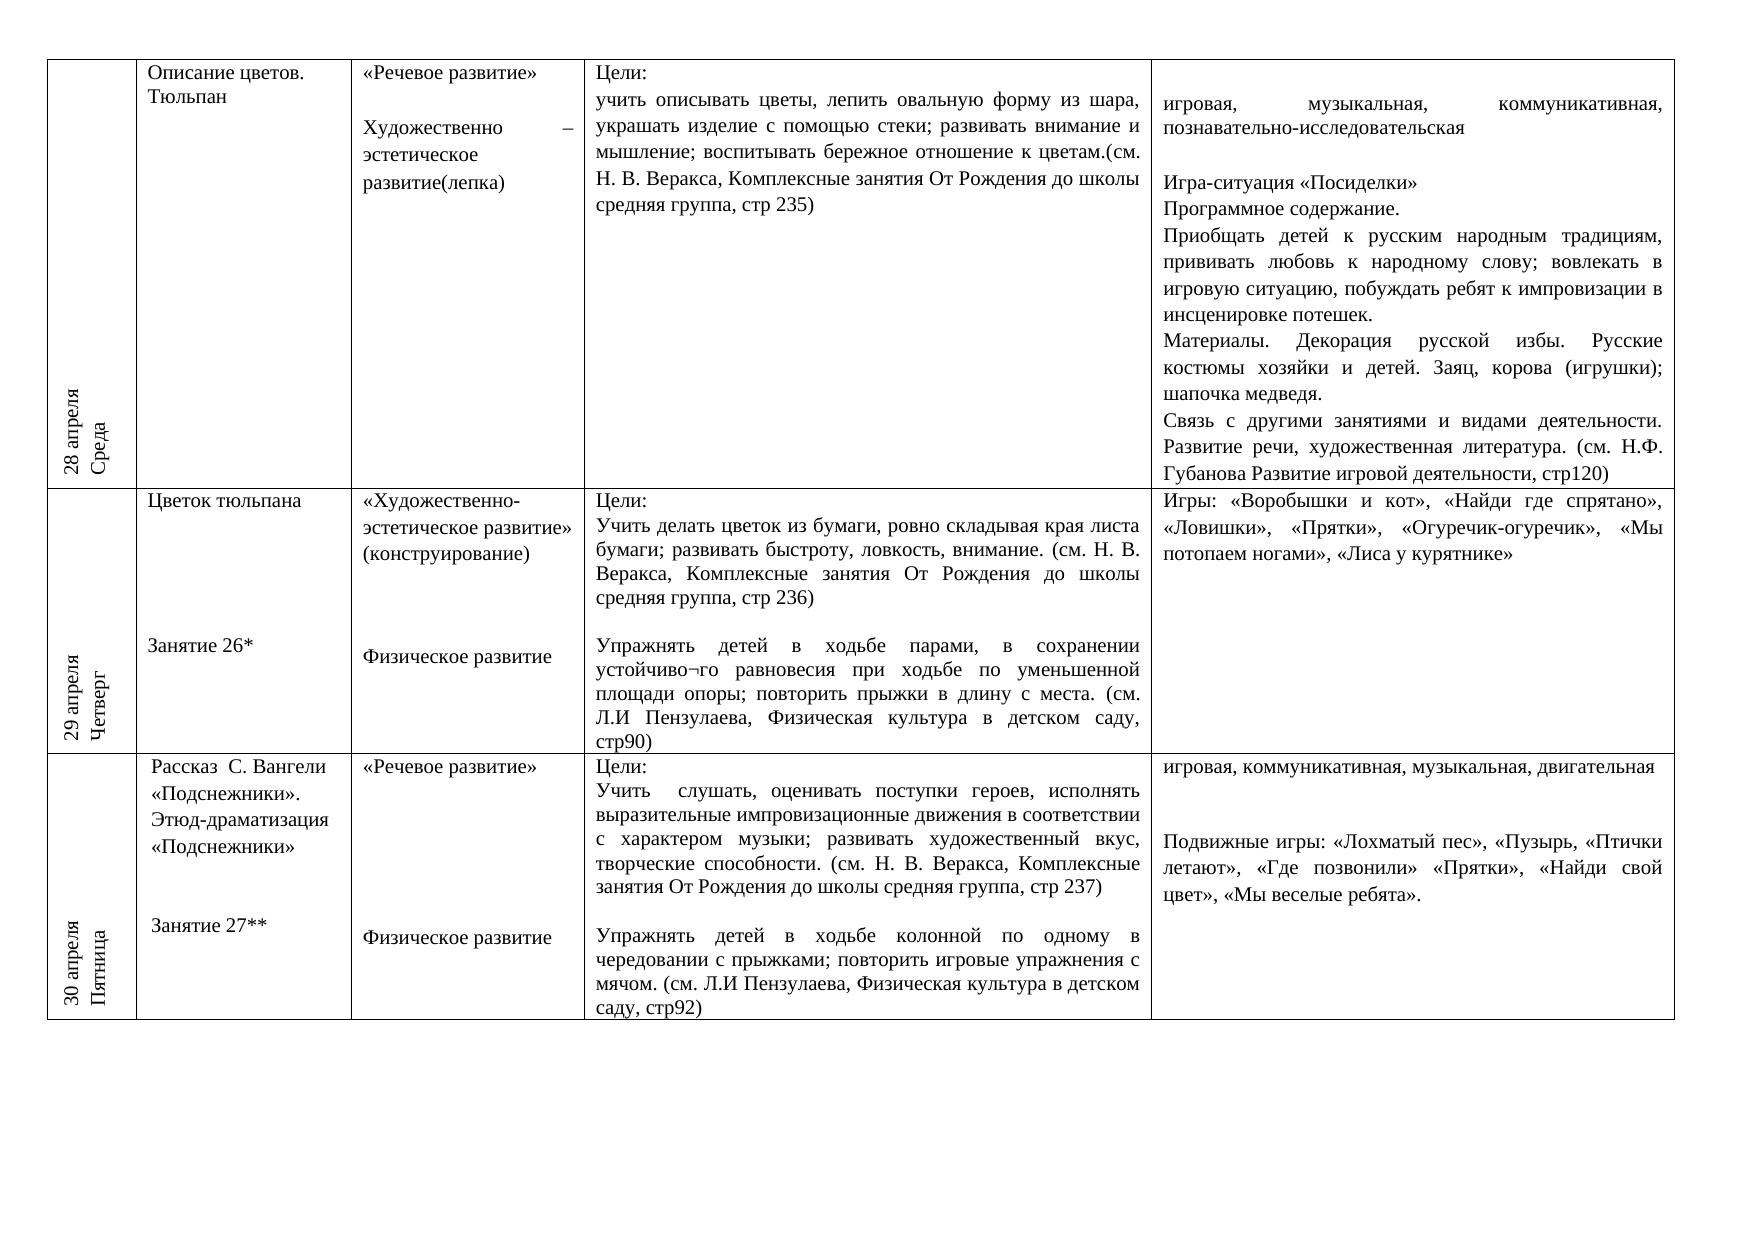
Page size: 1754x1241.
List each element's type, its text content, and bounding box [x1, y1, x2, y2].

table_cell 30 апреля Пятница [48, 754, 136, 1019]
table_cell Описание цветов. Тюльпан [137, 60, 351, 487]
table_cell «Речевое развитие» Художественно – эстетическое развитие(лепка) [352, 60, 584, 487]
table_cell 29 апреля Четверг [48, 489, 136, 753]
table_cell игровая, коммуникативная, музыкальная, двигательная Подвижные игры: «Лохматый пес», «Пузырь, «Птички летают», «Где позвонили» «Прятки», «Найди свой цвет», «Мы веселые ребята». [1152, 754, 1674, 1019]
table_cell Цели: учить описывать цветы, лепить овальную форму из шара, украшать изделие с помощью стеки; развивать внимание и мышление; воспитывать бережное отношение к цветам.(см. Н. В. Веракса, Комплексные занятия От Рождения до школы средняя группа, стр 235) [585, 60, 1151, 487]
table_cell игровая, музыкальная, коммуникативная, познавательно-исследовательская Игра-ситуация «Посиделки» Программное содержание. Приобщать детей к русским народным традициям, прививать любовь к народному слову; вовлекать в игровую ситуацию, побуждать ребят к импровизации в инсценировке потешек. Материалы. Декорация русской избы. Русские костюмы хозяйки и детей. Заяц, корова (игрушки); шапочка медведя. Связь с другими занятиями и видами деятельности. Развитие речи, художественная литература. (см. Н.Ф. Губанова Развитие игровой деятельности, стр120) [1152, 60, 1674, 487]
table_cell Цели: Учить делать цветок из бумаги, ровно складывая края листа бумаги; развивать быстроту, ловкость, внимание. (см. Н. В. Веракса, Комплексные занятия От Рождения до школы средняя группа, стр 236) Упражнять детей в ходьбе парами, в сохранении устойчиво¬го равновесия при ходьбе по уменьшенной площади опоры; повторить прыжки в длину с места. (см. Л.И Пензулаева, Физическая культура в детском саду, стр90) [585, 489, 1151, 753]
table_cell Цветок тюльпана Занятие 26* [137, 489, 351, 753]
table_cell Цели: Учить слушать, оценивать поступки героев, исполнять выразительные импровизационные движения в соответствии с характером музыки; развивать художественный вкус, творческие способности. (см. Н. В. Веракса, Комплексные занятия От Рождения до школы средняя группа, стр 237) Упражнять детей в ходьбе колонной по одному в чередовании с прыжками; повторить игровые упражнения с мячом. (см. Л.И Пензулаева, Физическая культура в детском саду, стр92) [585, 754, 1151, 1019]
table_cell Игры: «Воробышки и кот», «Найди где спрятано», «Ловишки», «Прятки», «Огуречик-огуречик», «Мы потопаем ногами», «Лиса у курятнике» [1152, 489, 1674, 753]
table_cell 28 апреля Среда [48, 60, 136, 487]
table_cell «Речевое развитие» Физическое развитие [352, 754, 584, 1019]
table_cell Рассказ С. Вангели «Подснежники». Этюд-драматизация «Подснежники» Занятие 27** [137, 754, 351, 1019]
table_cell «Художественно-эстетическое развитие» (конструирование) Физическое развитие [352, 489, 584, 753]
